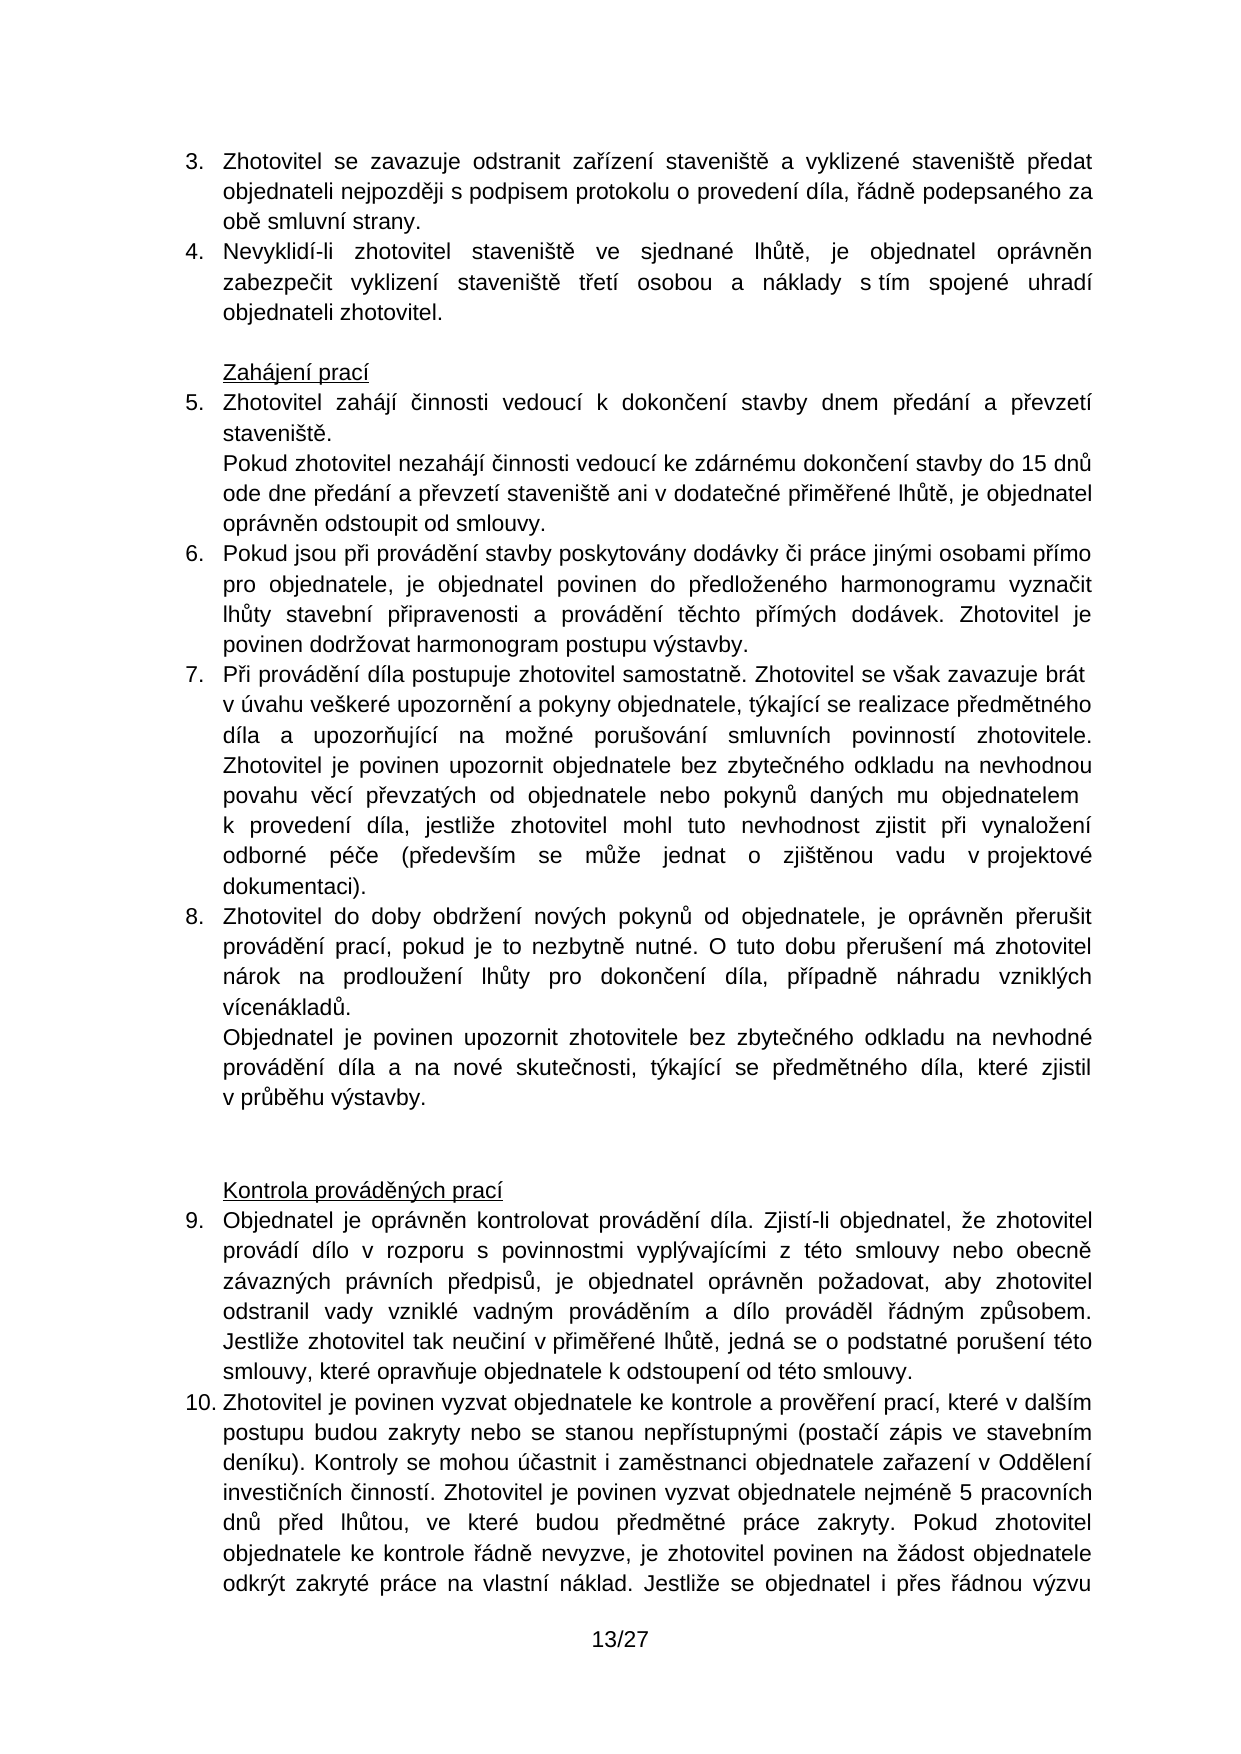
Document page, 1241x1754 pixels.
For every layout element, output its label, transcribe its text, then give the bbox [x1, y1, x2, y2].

list Zhotovitel do doby obdržení nových pokynů od objednatele, je oprávněn přerušit provádění prací, pokud je to nezbytně nutné. O tuto dobu přerušení má zhotovitel nárok na prodloužení lhůty pro dokončení díla, případně náhradu vzniklých vícenákladů. Objednatel je povinen upozornit zhotovitele bez zbytečného odkladu na nevhodné provádění díla a na nové skutečnosti, týkající se předmětného díla, které zjistil v průběhu výstavby. [185, 903, 1093, 1110]
list Při provádění díla postupuje zhotovitel samostatně. Zhotovitel se však zavazuje brát v úvahu veškeré upozornění a pokyny objednatele, týkající se realizace předmětného díla a upozorňující na možné porušování smluvních povinností zhotovitele. Zhotovitel je povinen upozornit objednatele bez zbytečného odkladu na nevhodnou povahu věcí převzatých od objednatele nebo pokynů daných mu objednatelem k provedení díla, jestliže zhotovitel mohl tuto nevhodnost zjistit při vynaložení odborné péče (především se může jednat o zjištěnou vadu v projektové dokumentaci). [185, 661, 1093, 899]
list Zhotovitel zahájí činnosti vedoucí k dokončení stavby dnem předání a převzetí staveniště. Pokud zhotovitel nezahájí činnosti vedoucí ke zdárnému dokončení stavby do 15 dnů ode dne předání a převzetí staveniště ani v dodatečné přiměřené lhůtě, je objednatel oprávněn odstoupit od smlouvy. [185, 389, 1093, 536]
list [185, 1388, 1093, 1596]
list Kontrola prováděných prací [223, 1177, 1093, 1203]
list Objednatel je oprávněn kontrolovat provádění díla. Zjistí-li objednatel, že zhotovitel provádí dílo v rozporu s povinnostmi vyplývajícími z této smlouvy nebo obecně závazných právních předpisů, je objednatel oprávněn požadovat, aby zhotovitel odstranil vady vzniklé vadným prováděním a dílo prováděl řádným způsobem. Jestliže zhotovitel tak neučiní v přiměřené lhůtě, jedná se o podstatné porušení této smlouvy, které opravňuje objednatele k odstoupení od této smlouvy. [185, 1207, 1093, 1384]
list Nevyklidí-li zhotovitel staveniště ve sjednané lhůtě, je objednatel oprávněn zabezpečit vyklizení staveniště třetí osobou a náklady s tím spojené uhradí objednateli zhotovitel. [185, 238, 1093, 325]
list Pokud jsou při provádění stavby poskytovány dodávky či práce jinými osobami přímo pro objednatele, je objednatel povinen do předloženého harmonogramu vyznačit lhůty stavební připravenosti a provádění těchto přímých dodávek. Zhotovitel je povinen dodržovat harmonogram postupu výstavby. [185, 540, 1093, 657]
list Zhotovitel se zavazuje odstranit zařízení staveniště a vyklizené staveniště předat objednateli nejpozději s podpisem protokolu o provedení díla, řádně podepsaného za obě smluvní strany. [185, 148, 1093, 234]
list Zahájení prací [223, 359, 1093, 385]
